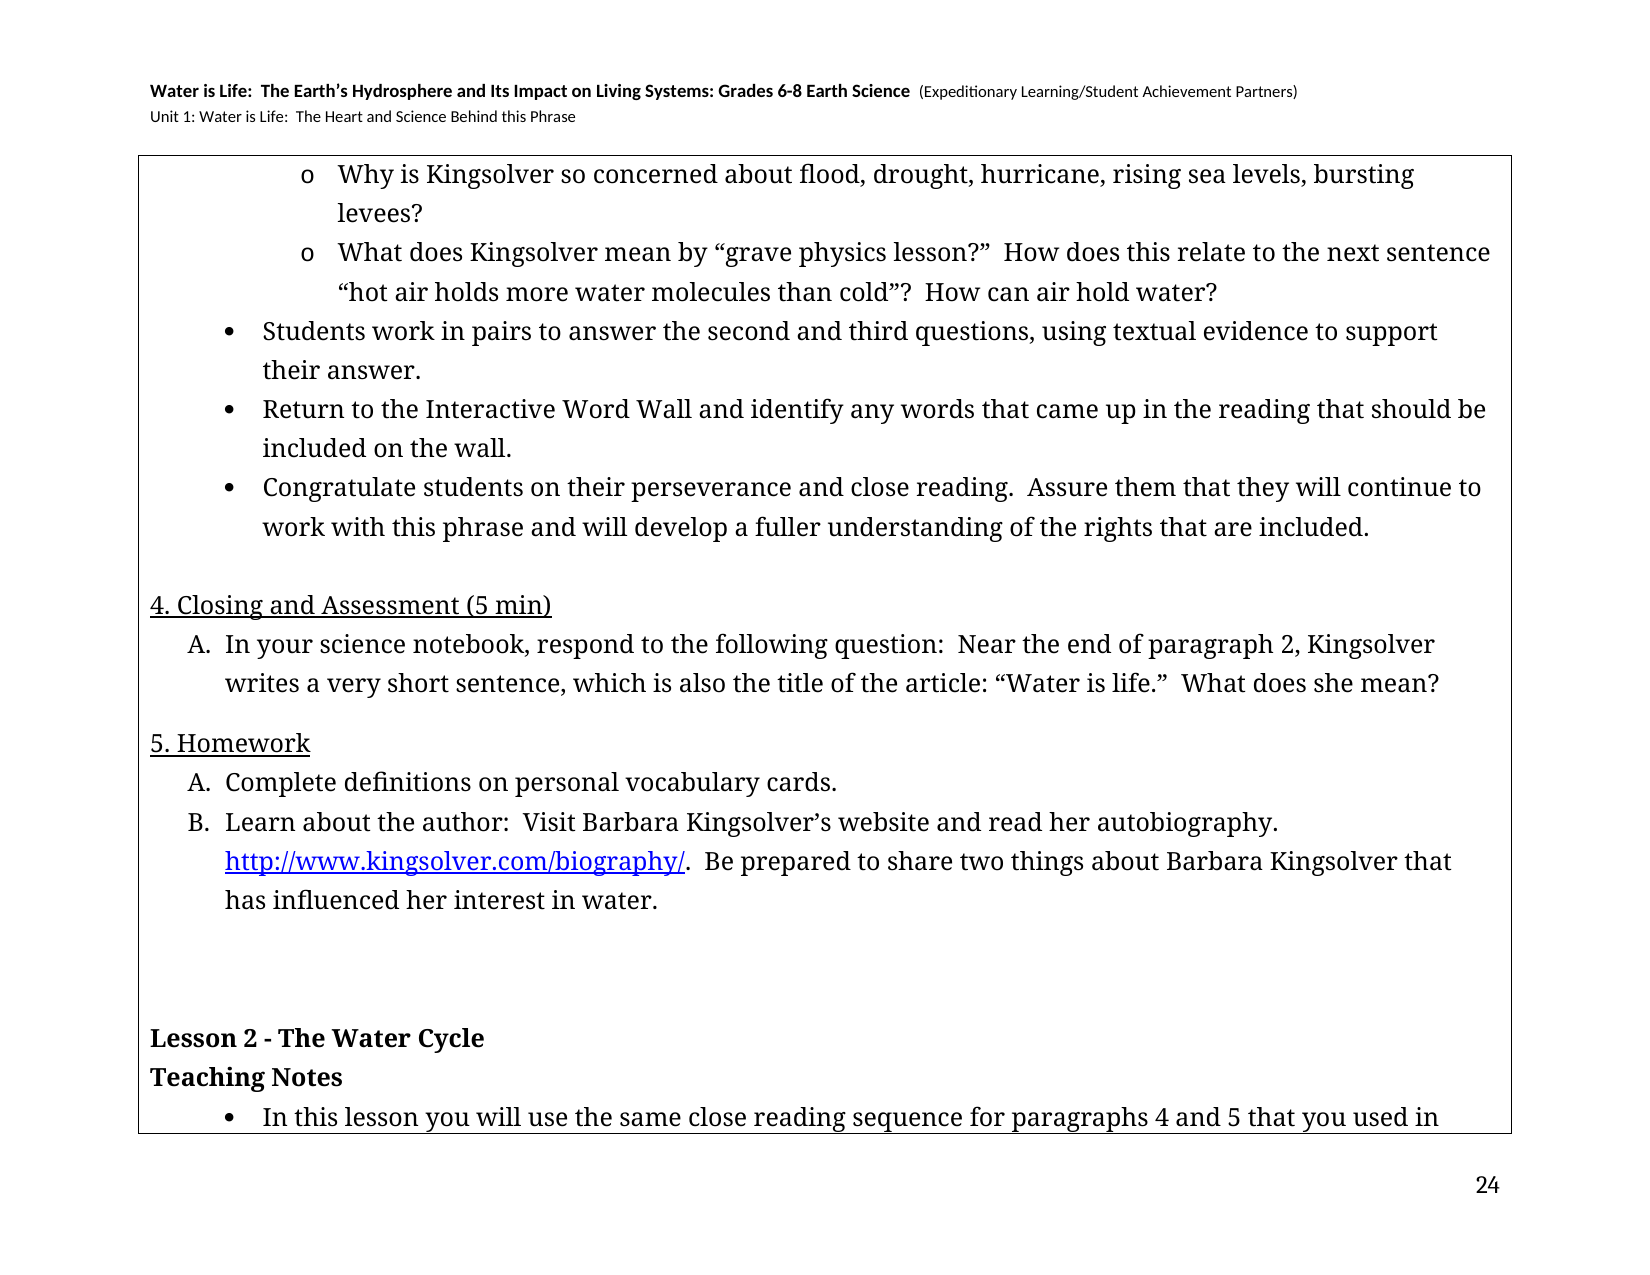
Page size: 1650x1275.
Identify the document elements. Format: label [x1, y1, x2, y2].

table_cell [139, 156, 1511, 1133]
